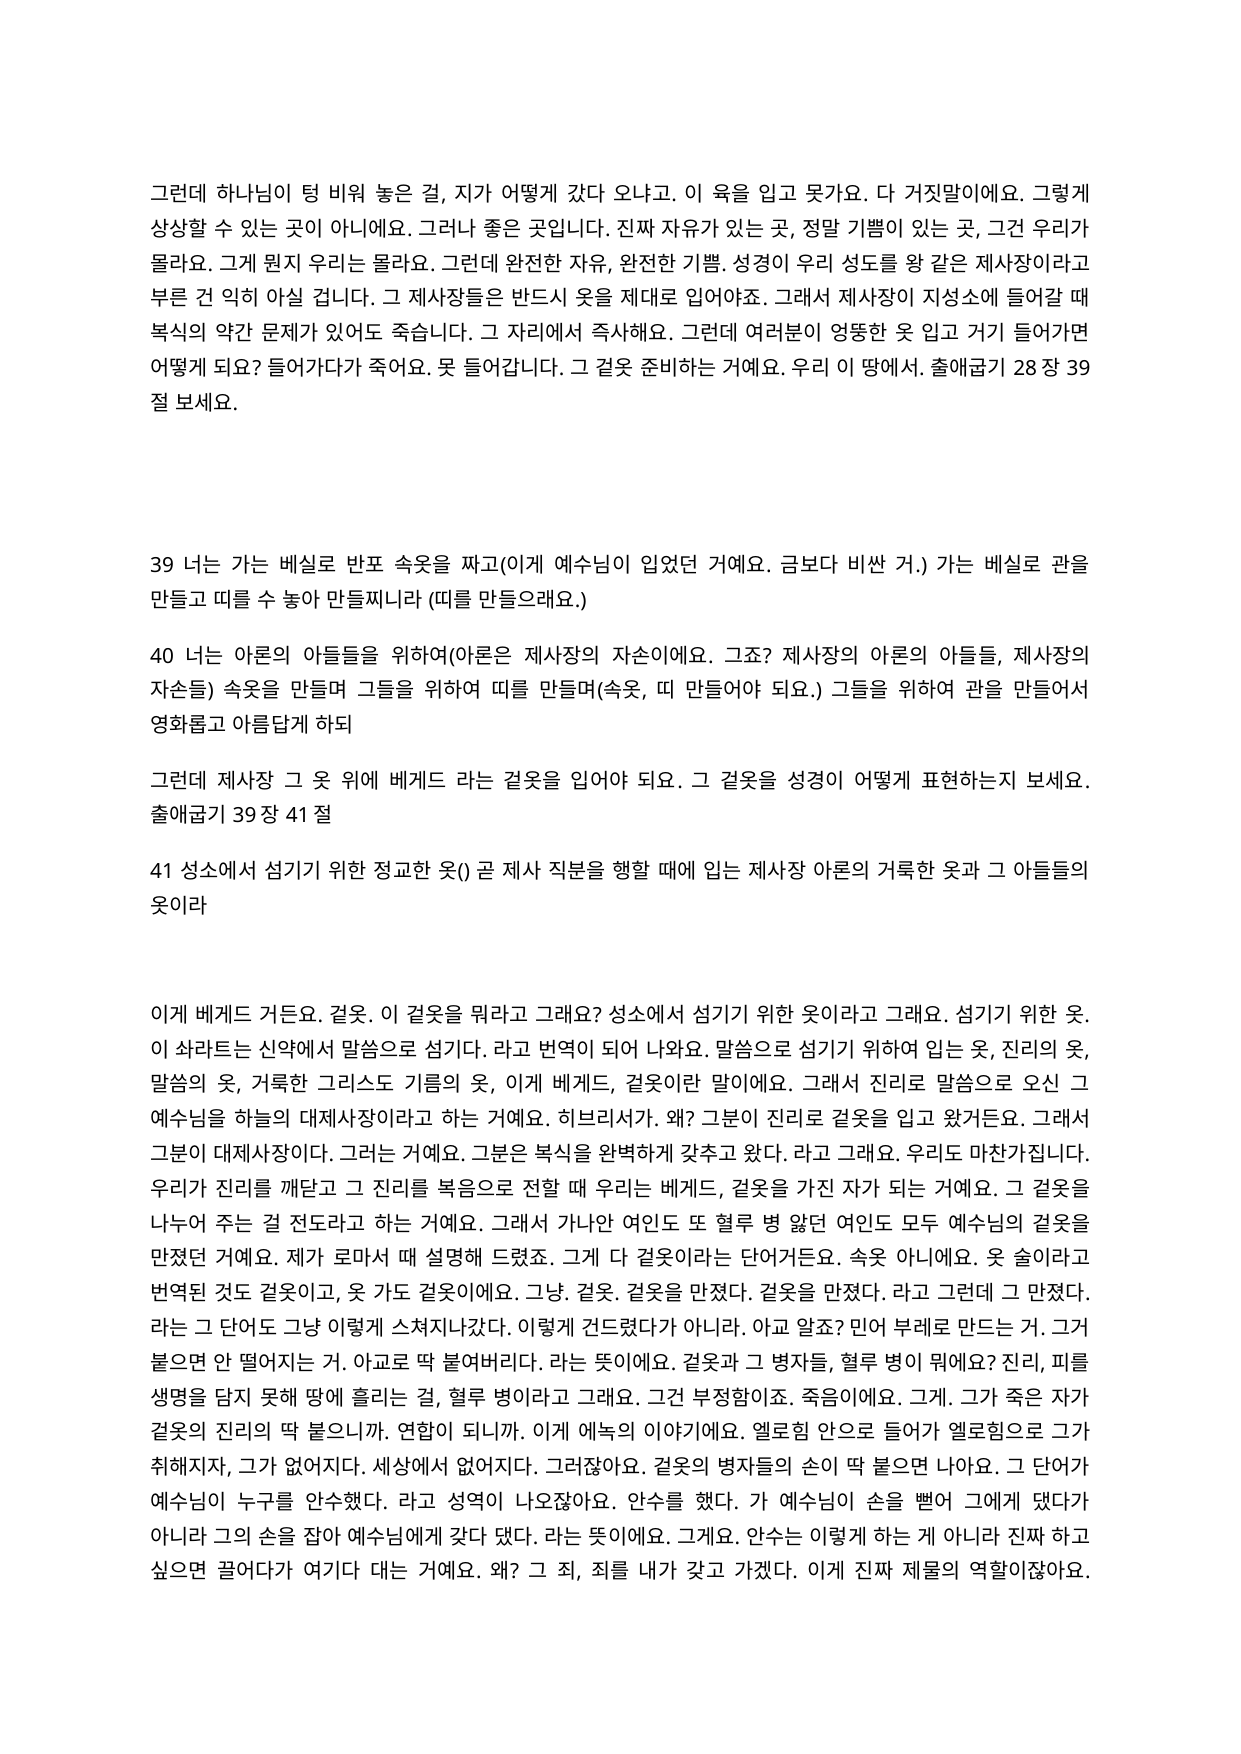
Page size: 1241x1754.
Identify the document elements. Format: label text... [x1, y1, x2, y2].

text 40 너는 아론의 아들들을 위하여(아론은 제사장의 자손이에요. 그죠? 제사장의 아론의 아들들, 제사장의 자손들) 속옷을 만들며 그들을 위하여 띠를 만들며(속옷, 띠 만들어야 되요.) 그들을 위하여 관을 만들어서 영화롭고 아름답게 하되 [150, 639, 1090, 739]
text 41 성소에서 섬기기 위한 정교한 옷() 곧 제사 직분을 행할 때에 입는 제사장 아론의 거룩한 옷과 그 아들들의 옷이라 [150, 854, 1090, 919]
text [150, 998, 1090, 1585]
text 39 너는 가는 베실로 반포 속옷을 짜고(이게 예수님이 입었던 거예요. 금보다 비싼 거.) 가는 베실로 관을 만들고 띠를 수 놓아 만들찌니라 (띠를 만들으래요.) [150, 548, 1090, 613]
text 그런데 제사장 그 옷 위에 베게드 라는 겉옷을 입어야 되요. 그 겉옷을 성경이 어떻게 표현하는지 보세요. 출애굽기 39장 41절 [150, 764, 1090, 829]
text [150, 177, 1090, 416]
